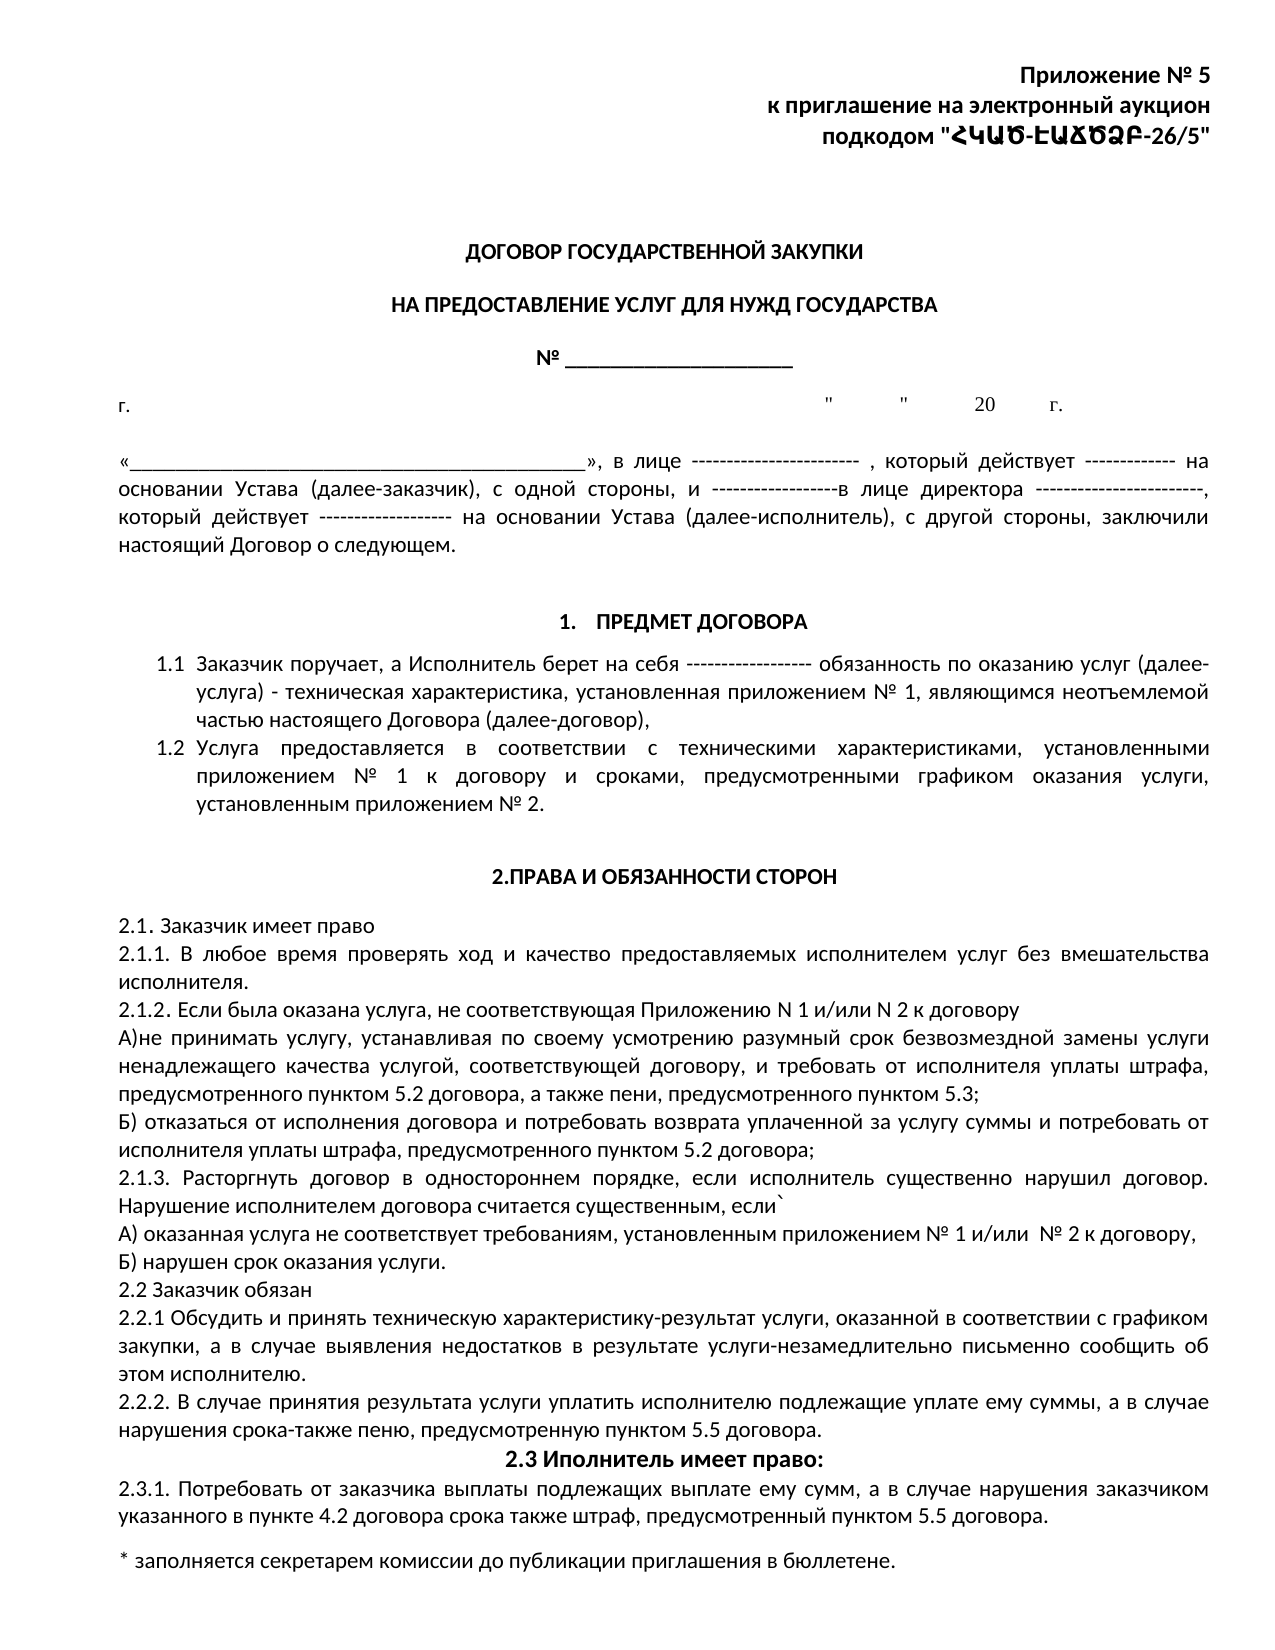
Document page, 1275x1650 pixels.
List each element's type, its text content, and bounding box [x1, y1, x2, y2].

text «________________________________________», в лице ------------------------ , который действует ------------- на основании Устава (далее-заказчик), с одной стороны, и ------------------в лице директора ------------------------, который действует ------------------- на основании Устава (далее-исполнитель), с другой стороны, заключили настоящий Договор о следующем. [118, 446, 1211, 558]
text 2.1.2․ Если была оказана услуга, не соответствующая Приложению N 1 и/или N 2 к договору [118, 995, 1211, 1023]
text 2.3 Иполнитель имеет право: [118, 1443, 1211, 1474]
text к приглашение на электронный аукцион [148, 89, 1211, 120]
text 2.2.1 Обсудить и принять техническую характеристику-результат услуги, оказанной в соответствии с графиком закупки, а в случае выявления недостатков в результате услуги-незамедлительно письменно сообщить об этом исполнителю. [118, 1303, 1211, 1387]
text А) оказанная услуга не соответствует требованиям, установленным приложением № 1 и/или № 2 к договору, [118, 1219, 1211, 1247]
text 2.2.2. В случае принятия результата услуги уплатить исполнителю подлежащие уплате ему суммы, а в случае нарушения срока-также пеню, предусмотренную пунктом 5.5 договора. [118, 1387, 1211, 1443]
text А)не принимать услугу, устанавливая по своему усмотрению разумный срок безвозмездной замены услуги ненадлежащего качества услугой, соответствующей договору, и требовать от исполнителя уплаты штрафа, предусмотренного пунктом 5.2 договора, а также пени, предусмотренного пунктом 5.3; [118, 1023, 1211, 1107]
list Услуга предоставляется в соответствии с техническими характеристиками, установленными приложением № 1 к договору и сроками, предусмотренными графиком оказания услуги, установленным приложением № 2. [156, 733, 1211, 817]
text Б) нарушен срок оказания услуги. [118, 1247, 1211, 1275]
table_header г. [107, 392, 591, 446]
text НА ПРЕДОСТАВЛЕНИЕ УСЛУГ ДЛЯ НУЖД ГОСУДАРСТВА [118, 290, 1211, 318]
table_header " " 20 г. [591, 392, 1074, 446]
text 2.3.1. Потребовать от заказчика выплаты подлежащих выплате ему сумм, а в случае нарушения заказчиком указанного в пункте 4.2 договора срока также штраф, предусмотренный пунктом 5.5 договора. [118, 1474, 1211, 1530]
text 2.1․ Заказчик имеет право [118, 911, 1211, 939]
text * заполняется секретарем комиссии до публикации приглашения в бюллетене. [118, 1546, 1211, 1574]
text Б) отказаться от исполнения договора и потребовать возврата уплаченной за услугу суммы и потребовать от исполнителя уплаты штрафа, предусмотренного пунктом 5.2 договора; [118, 1107, 1211, 1163]
text 2.1.3. Расторгнуть договор в одностороннем порядке, если исполнитель существенно нарушил договор. Нарушение исполнителем договора считается существенным, если՝ [118, 1163, 1211, 1219]
text 2.1.1. В любое время проверять ход и качество предоставляемых исполнителем услуг без вмешательства исполнителя. [118, 939, 1211, 995]
list Заказчик поручает, а Исполнитель берет на себя ------------------ обязанность по оказанию услуг (далее-услуга) - техническая характеристика, установленная приложением № 1, являющимся неотъемлемой частью настоящего Договора (далее-договор), [156, 649, 1211, 733]
text ДОГОВОР ГОСУДАРСТВЕННОЙ ЗАКУПКИ [118, 237, 1211, 265]
list ПРЕДМЕТ ДОГОВОРА [156, 607, 1211, 635]
text Приложение № 5 [118, 59, 1211, 89]
text 2.ПРАВА И ОБЯЗАННОСТИ СТОРОН [118, 862, 1211, 890]
text 2.2 Заказчик обязан [118, 1275, 1211, 1303]
text подкодом "ՀԿԱԾ-ԷԱՃԾՁԲ-26/5" [148, 120, 1211, 151]
text № ____________________ [118, 343, 1211, 371]
